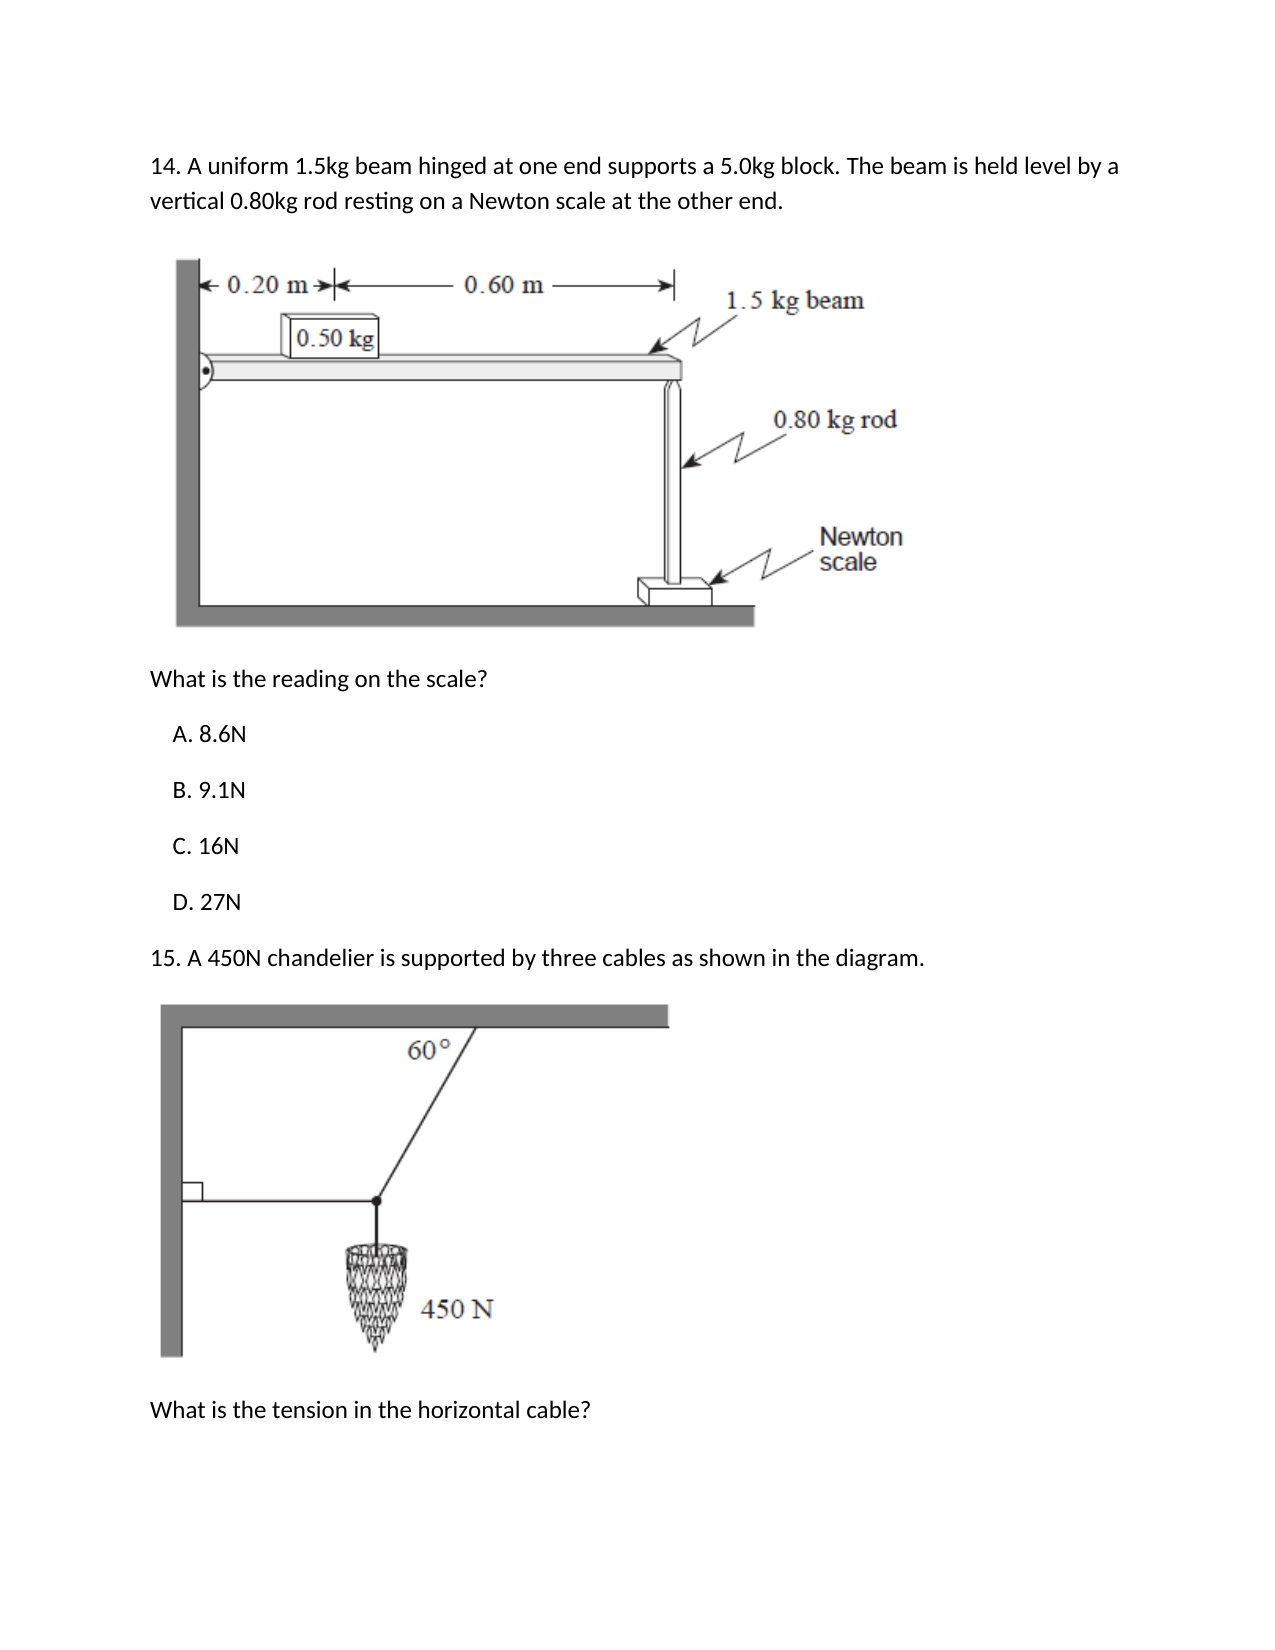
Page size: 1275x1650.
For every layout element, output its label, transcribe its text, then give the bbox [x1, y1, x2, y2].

text C. 16N [150, 830, 1125, 861]
text 15. A 450N chandelier is supported by three cables as shown in the diagram. [150, 942, 1125, 972]
text B. 9.1N [150, 774, 1125, 805]
text D. 27N [150, 886, 1125, 917]
text 14. A uniform 1.5kg beam hinged at one end supports a 5.0kg block. The beam is held level by a vertical 0.80kg rod resting on a Newton scale at the other end. [150, 150, 1125, 216]
text What is the reading on the scale? [150, 663, 1125, 693]
text What is the tension in the horizontal cable? [150, 1394, 1125, 1425]
text A. 8.6N [150, 718, 1125, 749]
